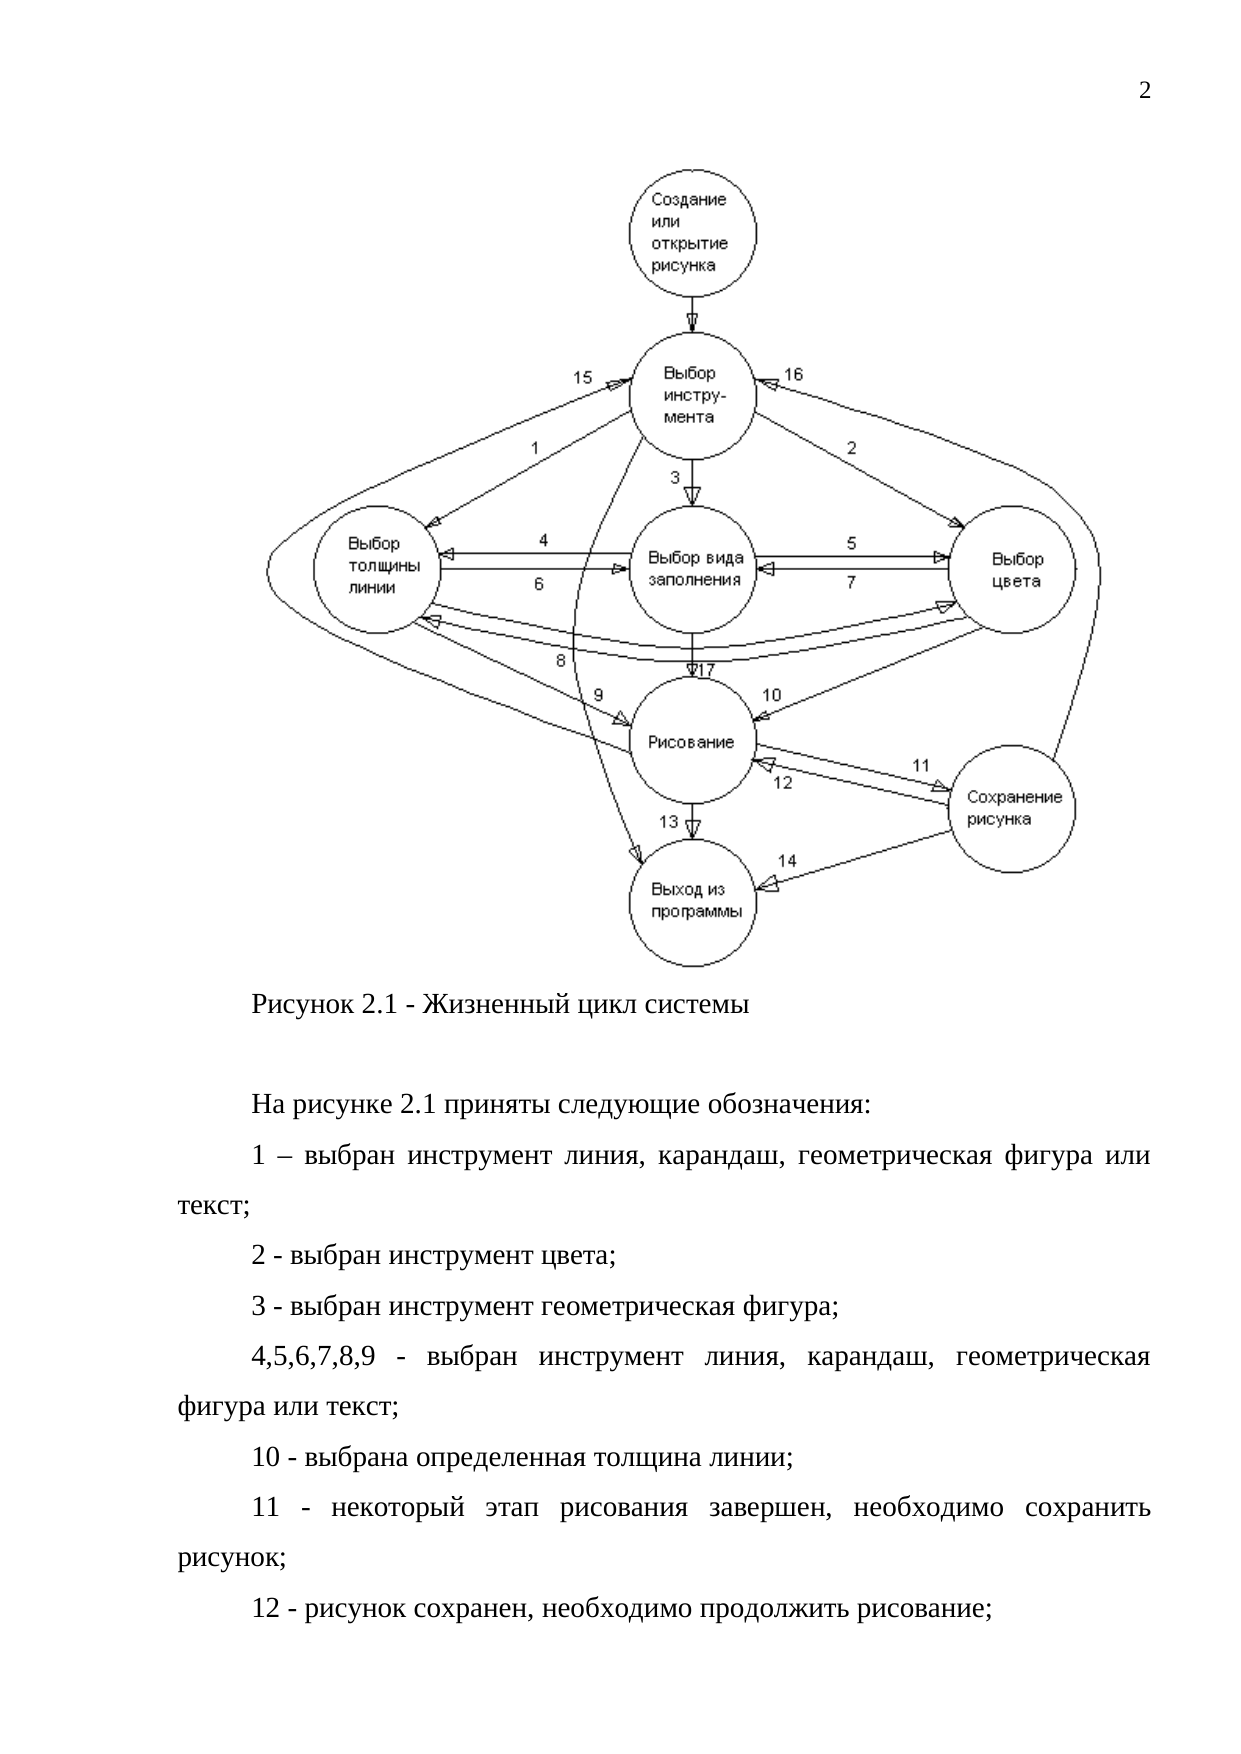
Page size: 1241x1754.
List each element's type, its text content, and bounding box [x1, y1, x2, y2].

text 2 - выбран инструмент цвета; [177, 1238, 1152, 1271]
picture [251, 168, 1106, 972]
text 12 - рисунок сохранен, необходимо продолжить рисование; [177, 1590, 1152, 1623]
text 11 - некоторый этап рисования завершен, необходимо сохранить рисунок; [177, 1489, 1152, 1573]
text 4,5,6,7,8,9 - выбран инструмент линия, карандаш, геометрическая фигура или текст; [177, 1338, 1152, 1422]
text На рисунке 2.1 приняты следующие обозначения: [177, 1087, 1152, 1120]
text 1 – выбран инструмент линия, карандаш, геометрическая фигура или текст; [177, 1137, 1152, 1221]
text 10 - выбрана определенная толщина линии; [177, 1439, 1152, 1472]
text Рисунок 2.1 - Жизненный цикл системы [177, 986, 1152, 1020]
text 3 - выбран инструмент геометрическая фигура; [177, 1288, 1152, 1322]
